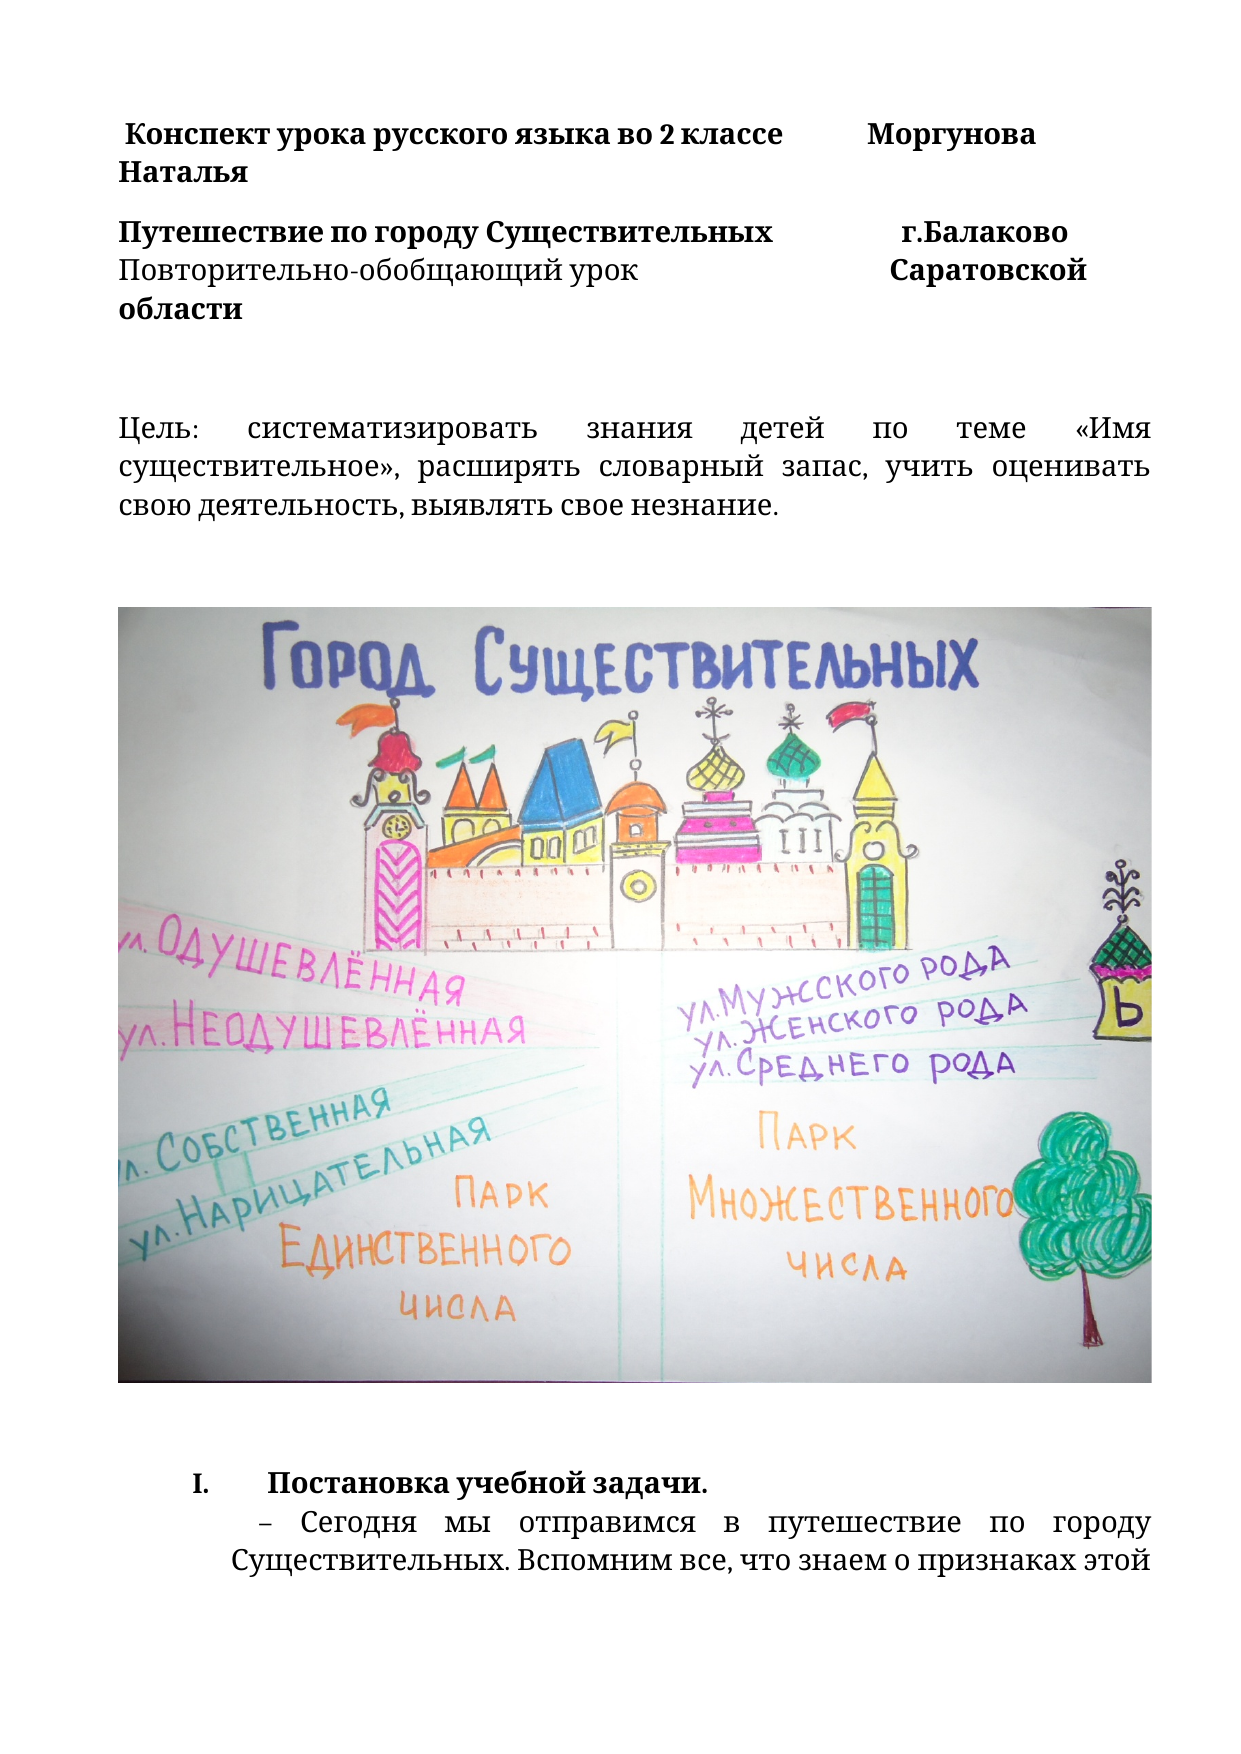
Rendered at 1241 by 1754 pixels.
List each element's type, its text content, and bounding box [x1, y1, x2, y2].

list Постановка учебной задачи. [192, 1467, 1152, 1501]
text Путешествие по городу Существительных г.Балаково Повторительно-обобщающий урок Саратовской области [118, 216, 1152, 327]
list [231, 1506, 1152, 1578]
picture [118, 607, 1152, 1383]
text Цель: систематизировать знания детей по теме «Имя существительное», расширять словарный запас, учить оценивать свою деятельность, выявлять свое незнание. [118, 412, 1152, 522]
text Конспект урока русского языка во 2 классе Моргунова Наталья [118, 118, 1152, 190]
